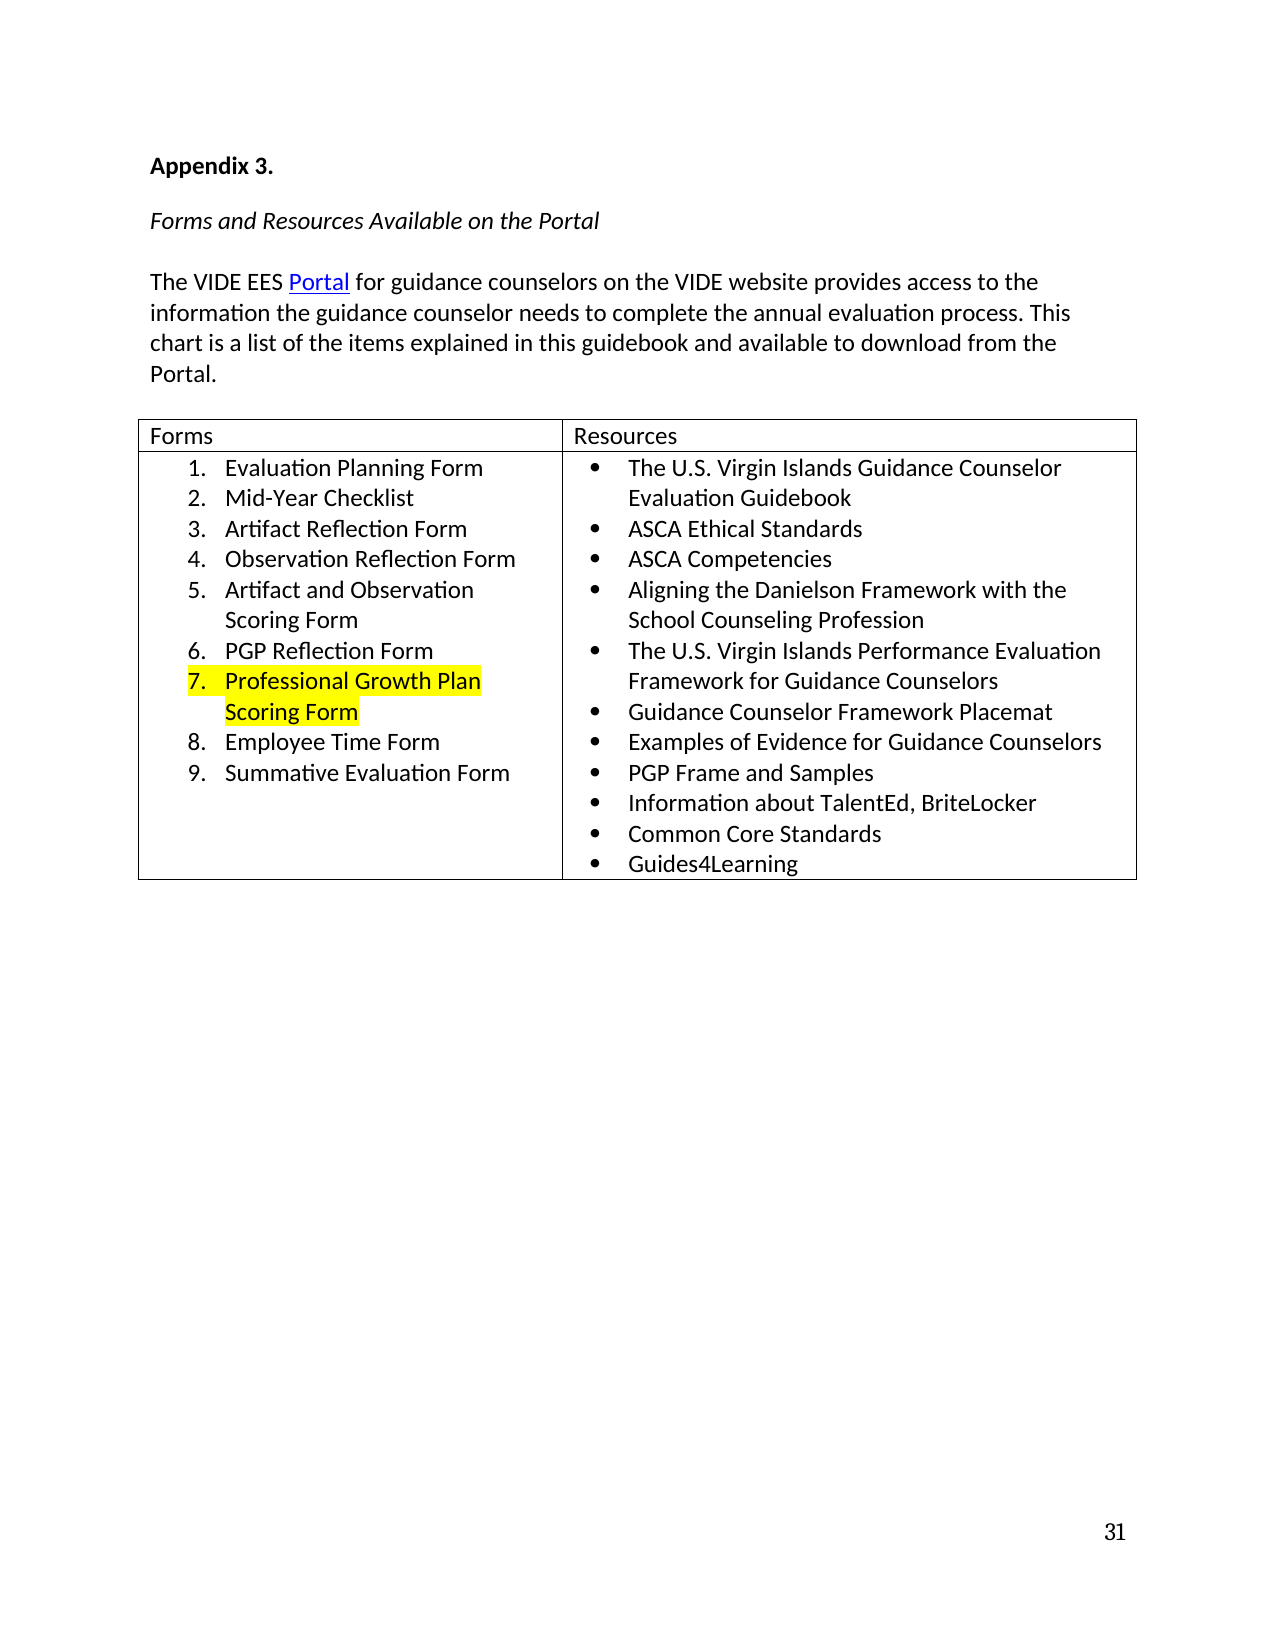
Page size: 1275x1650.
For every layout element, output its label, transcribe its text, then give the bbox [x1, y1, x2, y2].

table_cell Evaluation Planning Form Mid-Year Checklist Artifact Reflection Form Observation Reflection Form Artifact and Observation Scoring Form PGP Reflection Form Professional Growth Plan Scoring Form Employee Time Form Summative Evaluation Form [139, 452, 562, 879]
table_header Resources [563, 420, 1136, 451]
table_header Forms [139, 420, 562, 451]
table_cell The U.S. Virgin Islands Guidance Counselor Evaluation Guidebook ASCA Ethical Standards ASCA Competencies Aligning the Danielson Framework with the School Counseling Profession The U.S. Virgin Islands Performance Evaluation Framework for Guidance Counselors Guidance Counselor Framework Placemat Examples of Evidence for Guidance Counselors PGP Frame and Samples Information about TalentEd, BriteLocker Common Core Standards Guides4Learning [563, 452, 1136, 879]
text Appendix 3. [150, 150, 1125, 181]
text Forms and Resources Available on the Portal [150, 206, 1125, 236]
text The VIDE EES Portal for guidance counselors on the VIDE website provides access to the information the guidance counselor needs to complete the annual evaluation process. This chart is a list of the items explained in this guidebook and available to download from the Portal. [150, 267, 1125, 389]
